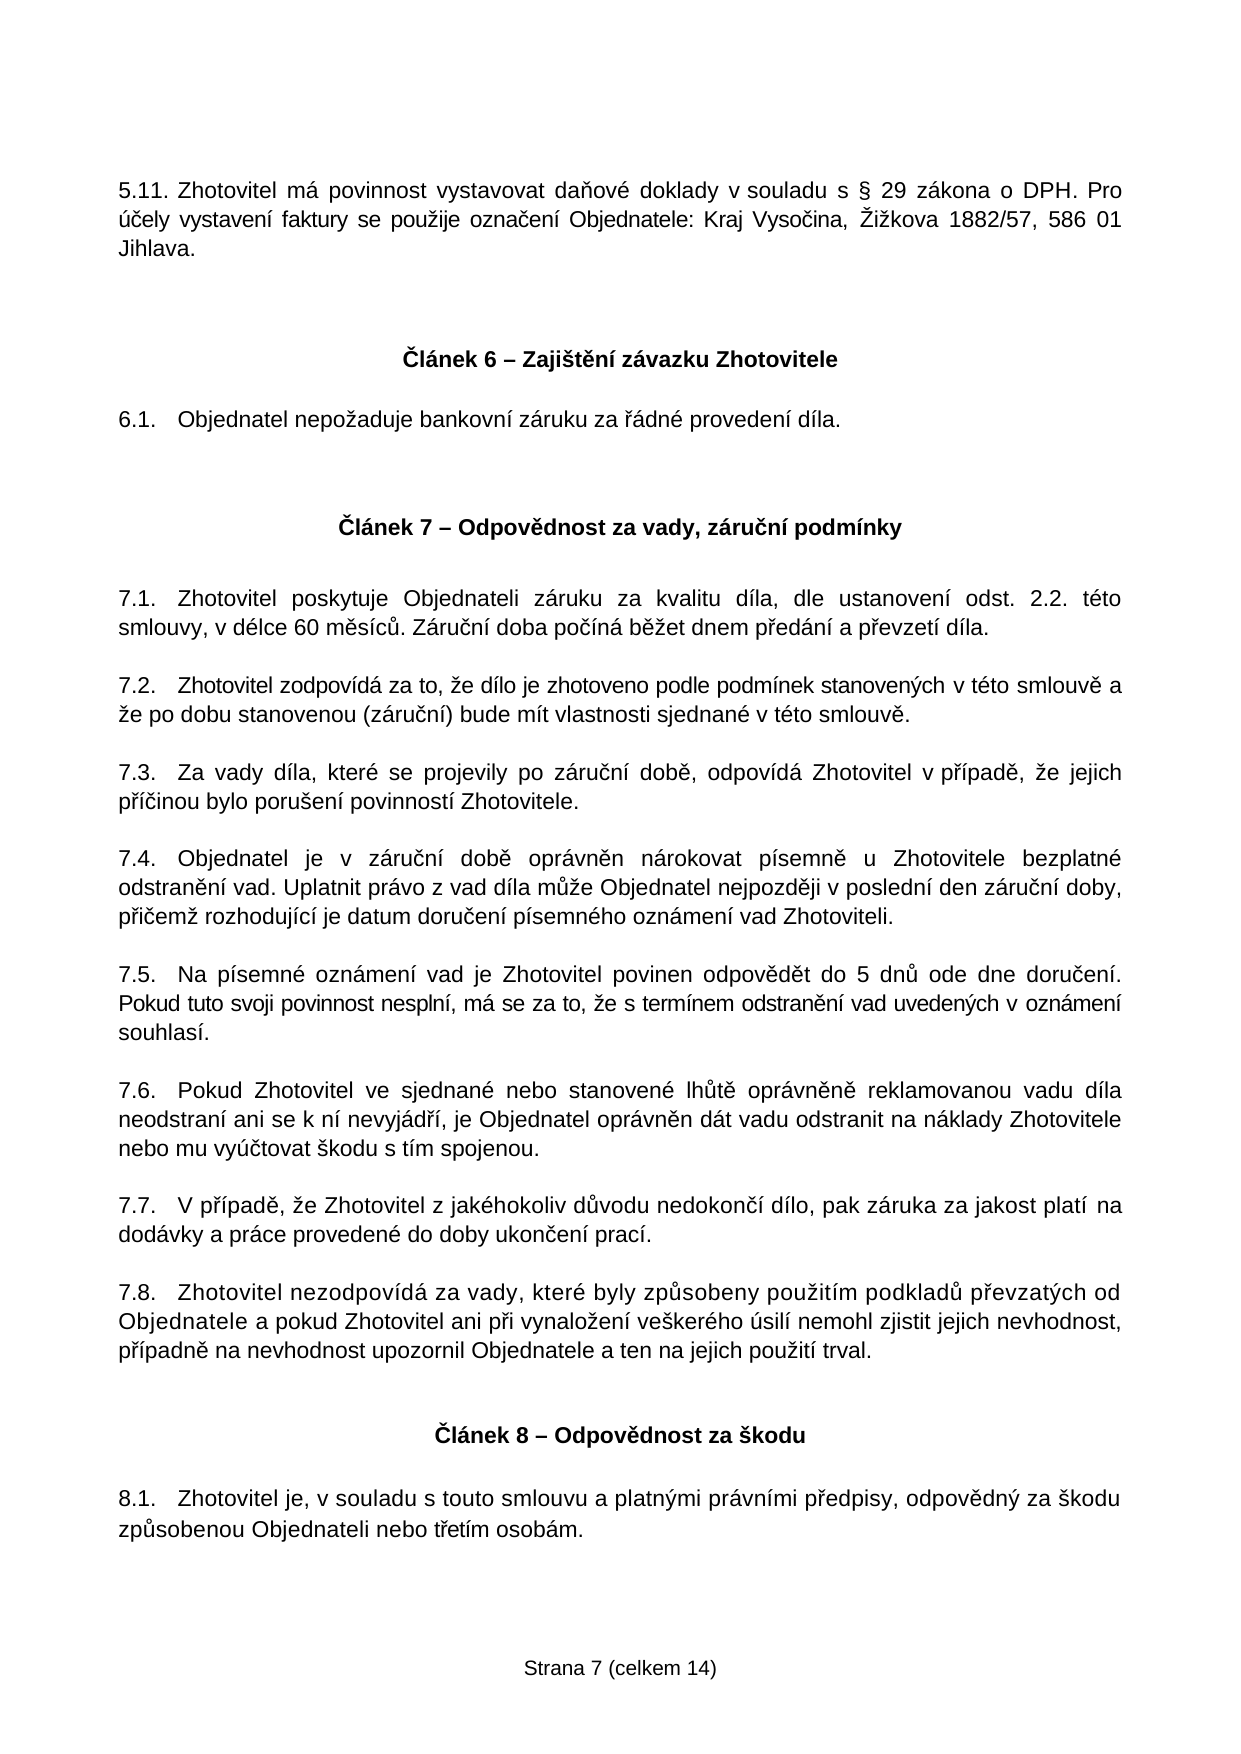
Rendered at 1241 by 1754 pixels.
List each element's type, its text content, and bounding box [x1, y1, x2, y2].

list Zhotovitel nezodpovídá za vady, které byly způsobeny použitím podkladů převzatých od Objednatele a pokud Zhotovitel ani při vynaložení veškerého úsilí nemohl zjistit jejich nevhodnost, případně na nevhodnost upozornil Objednatele a ten na jejich použití trval. [118, 1279, 1122, 1363]
list Pokud Zhotovitel ve sjednané nebo stanovené lhůtě oprávněně reklamovanou vadu díla neodstraní ani se k ní nevyjádří, je Objednatel oprávněn dát vadu odstranit na náklady Zhotovitele nebo mu vyúčtovat škodu s tím spojenou. [118, 1077, 1122, 1161]
list Zhotovitel poskytuje Objednateli záruku za kvalitu díla, dle ustanovení odst. 2.2. této smlouvy, v délce 60 měsíců. Záruční doba počíná běžet dnem předání a převzetí díla. [118, 585, 1122, 641]
list Zhotovitel má povinnost vystavovat daňové doklady v souladu s § 29 zákona o DPH. Pro účely vystavení faktury se použije označení Objednatele: Kraj Vysočina, Žižkova 1882/57, 586 01 Jihlava. [118, 177, 1122, 261]
list Za vady díla, které se projevily po záruční době, odpovídá Zhotovitel v případě, že jejich příčinou bylo porušení povinností Zhotovitele. [118, 759, 1122, 814]
list V případě, že Zhotovitel z jakéhokoliv důvodu nedokončí dílo, pak záruka za jakost platí na dodávky a práce provedené do doby ukončení prací. [118, 1192, 1122, 1248]
text Článek 6 – Zajištění závazku Zhotovitele [118, 346, 1122, 373]
text Článek 8 – Odpovědnost za škodu [118, 1422, 1122, 1449]
text 6.1. Objednatel nepožaduje bankovní záruku za řádné provedení díla. [118, 406, 1122, 432]
list Zhotovitel je, v souladu s touto smlouvu a platnými právními předpisy, odpovědný za škodu způsobenou Objednateli nebo třetím osobám. [118, 1485, 1122, 1543]
list Na písemné oznámení vad je Zhotovitel povinen odpovědět do 5 dnů ode dne doručení. Pokud tuto svoji povinnost nesplní, má se za to, že s termínem odstranění vad uvedených v oznámení souhlasí. [118, 961, 1122, 1045]
list Zhotovitel zodpovídá za to, že dílo je zhotoveno podle podmínek stanovených v této smlouvě a že po dobu stanovenou (záruční) bude mít vlastnosti sjednané v této smlouvě. [118, 672, 1122, 727]
list Objednatel je v záruční době oprávněn nárokovat písemně u Zhotovitele bezplatné odstranění vad. Uplatnit právo z vad díla může Objednatel nejpozději v poslední den záruční doby, přičemž rozhodující je datum doručení písemného oznámení vad Zhotoviteli. [118, 845, 1122, 930]
text Článek 7 – Odpovědnost za vady, záruční podmínky [118, 513, 1122, 540]
